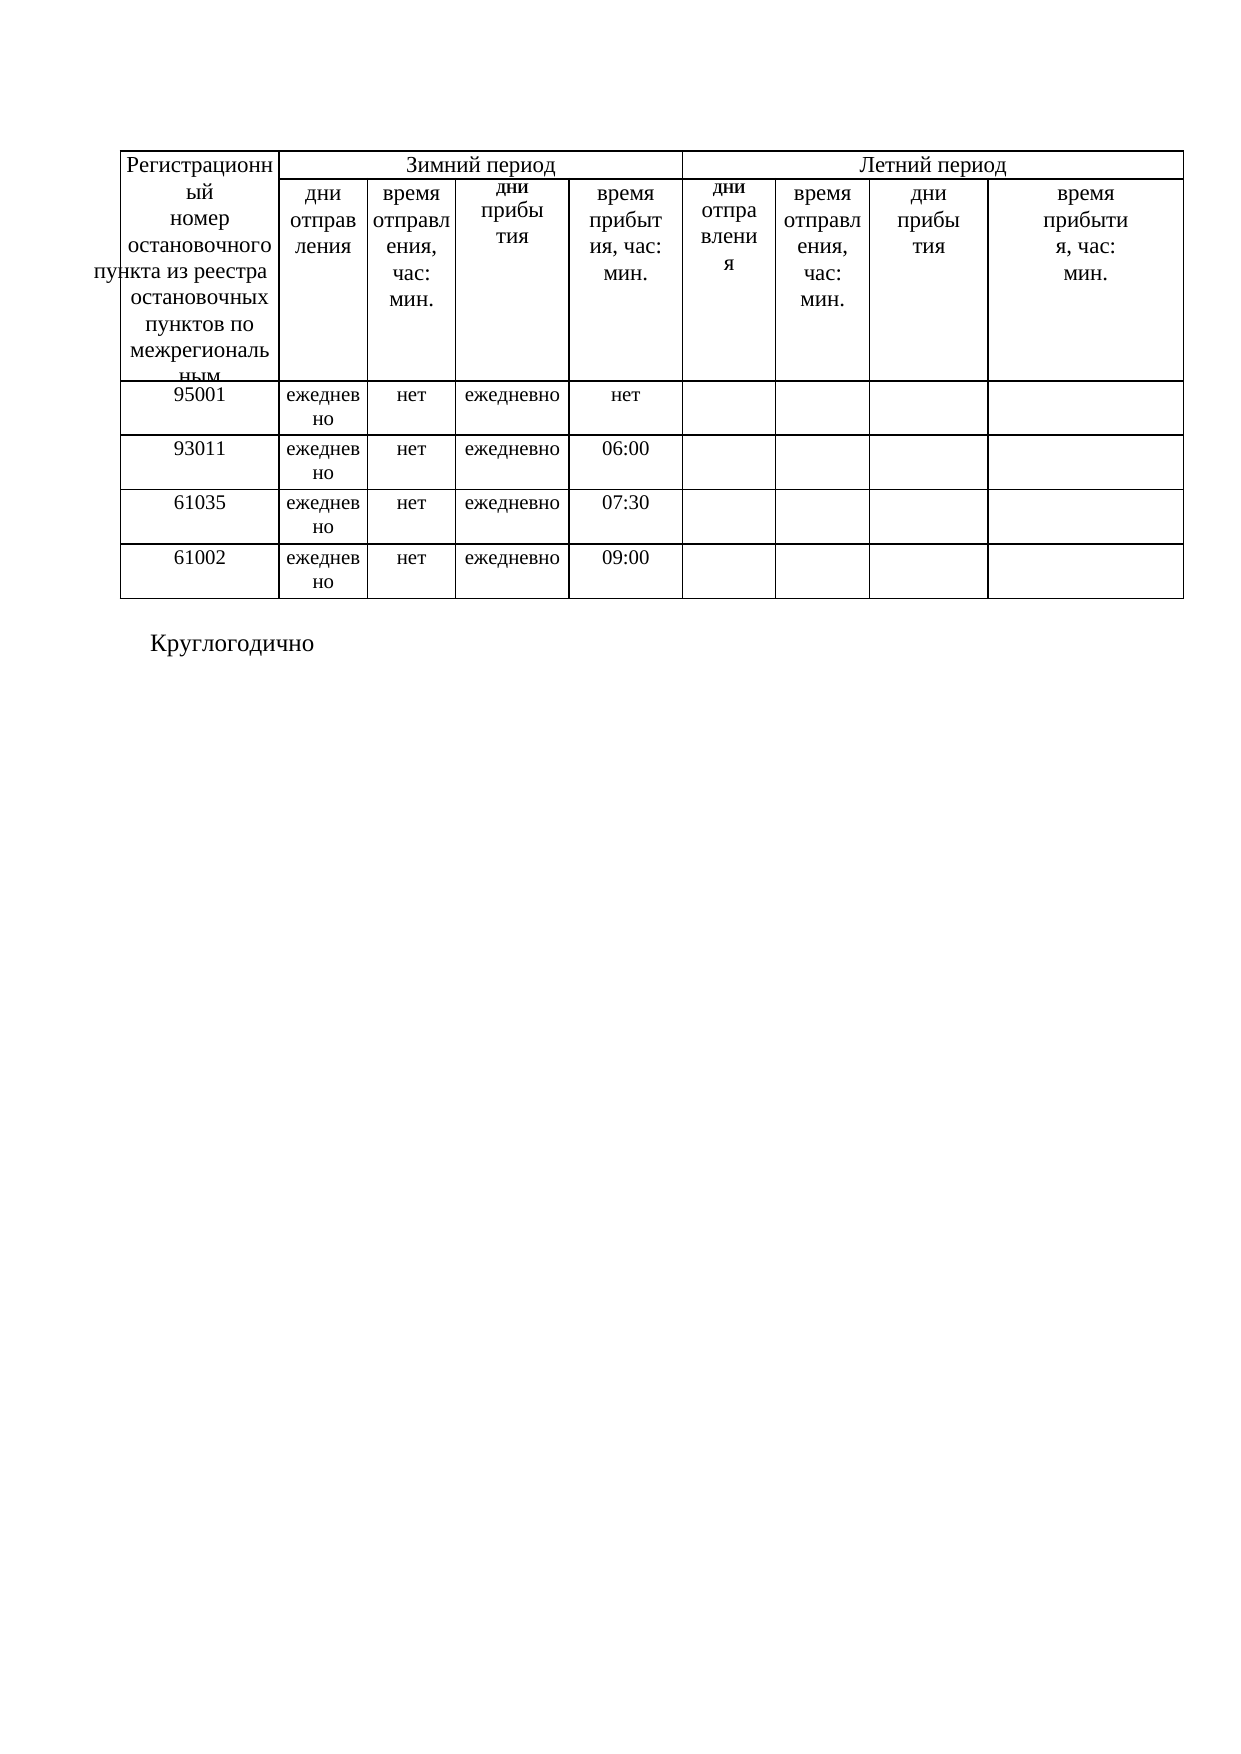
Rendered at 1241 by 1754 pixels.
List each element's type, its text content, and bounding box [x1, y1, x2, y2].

table_cell [776, 436, 869, 489]
table_header Летний период [683, 152, 1183, 178]
table_cell нет [368, 382, 455, 434]
table_cell ежедневно [456, 490, 568, 543]
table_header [121, 152, 278, 380]
table_cell [776, 382, 869, 434]
table_cell [683, 382, 775, 434]
table_cell [683, 436, 775, 489]
table_cell [776, 490, 869, 543]
table_cell дни отправ ления [280, 180, 367, 380]
table_header Зимний период [280, 152, 682, 178]
table_cell нет [570, 382, 682, 434]
table_cell 95001 [121, 382, 278, 434]
table_cell время прибыти я, час: мин. [989, 180, 1183, 380]
table_cell [683, 545, 775, 597]
table_cell [989, 490, 1183, 543]
table_cell время отправл ения, час: мин. [776, 180, 869, 380]
table_cell 06:00 [570, 436, 682, 489]
table_cell время отправл ения, час: мин. [368, 180, 455, 380]
text Круглогодично [150, 628, 1090, 657]
table_cell ежедневно [280, 436, 367, 489]
table_cell ДНИ прибы тия [456, 180, 568, 380]
table_cell [989, 382, 1183, 434]
table_cell ежедневно [280, 545, 367, 597]
table_cell 07:30 [570, 490, 682, 543]
table_cell [776, 545, 869, 597]
table_cell дни прибы тия [870, 180, 987, 380]
table_cell [870, 382, 987, 434]
table_cell [989, 545, 1183, 597]
table_cell 61002 [121, 545, 278, 597]
table_cell 93011 [121, 436, 278, 489]
table_cell [870, 490, 987, 543]
table_cell нет [368, 545, 455, 597]
table_cell ежедневно [456, 436, 568, 489]
table_cell ДНИ отпра влени я [683, 180, 775, 380]
table_cell [683, 490, 775, 543]
table_cell [989, 436, 1183, 489]
table_cell 09:00 [570, 545, 682, 597]
table_cell 61035 [121, 490, 278, 543]
table_cell время прибыт ия, час: мин. [570, 180, 682, 380]
table_cell ежедневно [456, 382, 568, 434]
table_cell ежедневно [456, 545, 568, 597]
table_cell нет [368, 436, 455, 489]
table_cell ежедневно [280, 382, 367, 434]
table_cell ежедневно [280, 490, 367, 543]
table_cell нет [368, 490, 455, 543]
table_cell [870, 436, 987, 489]
table_cell [870, 545, 987, 597]
